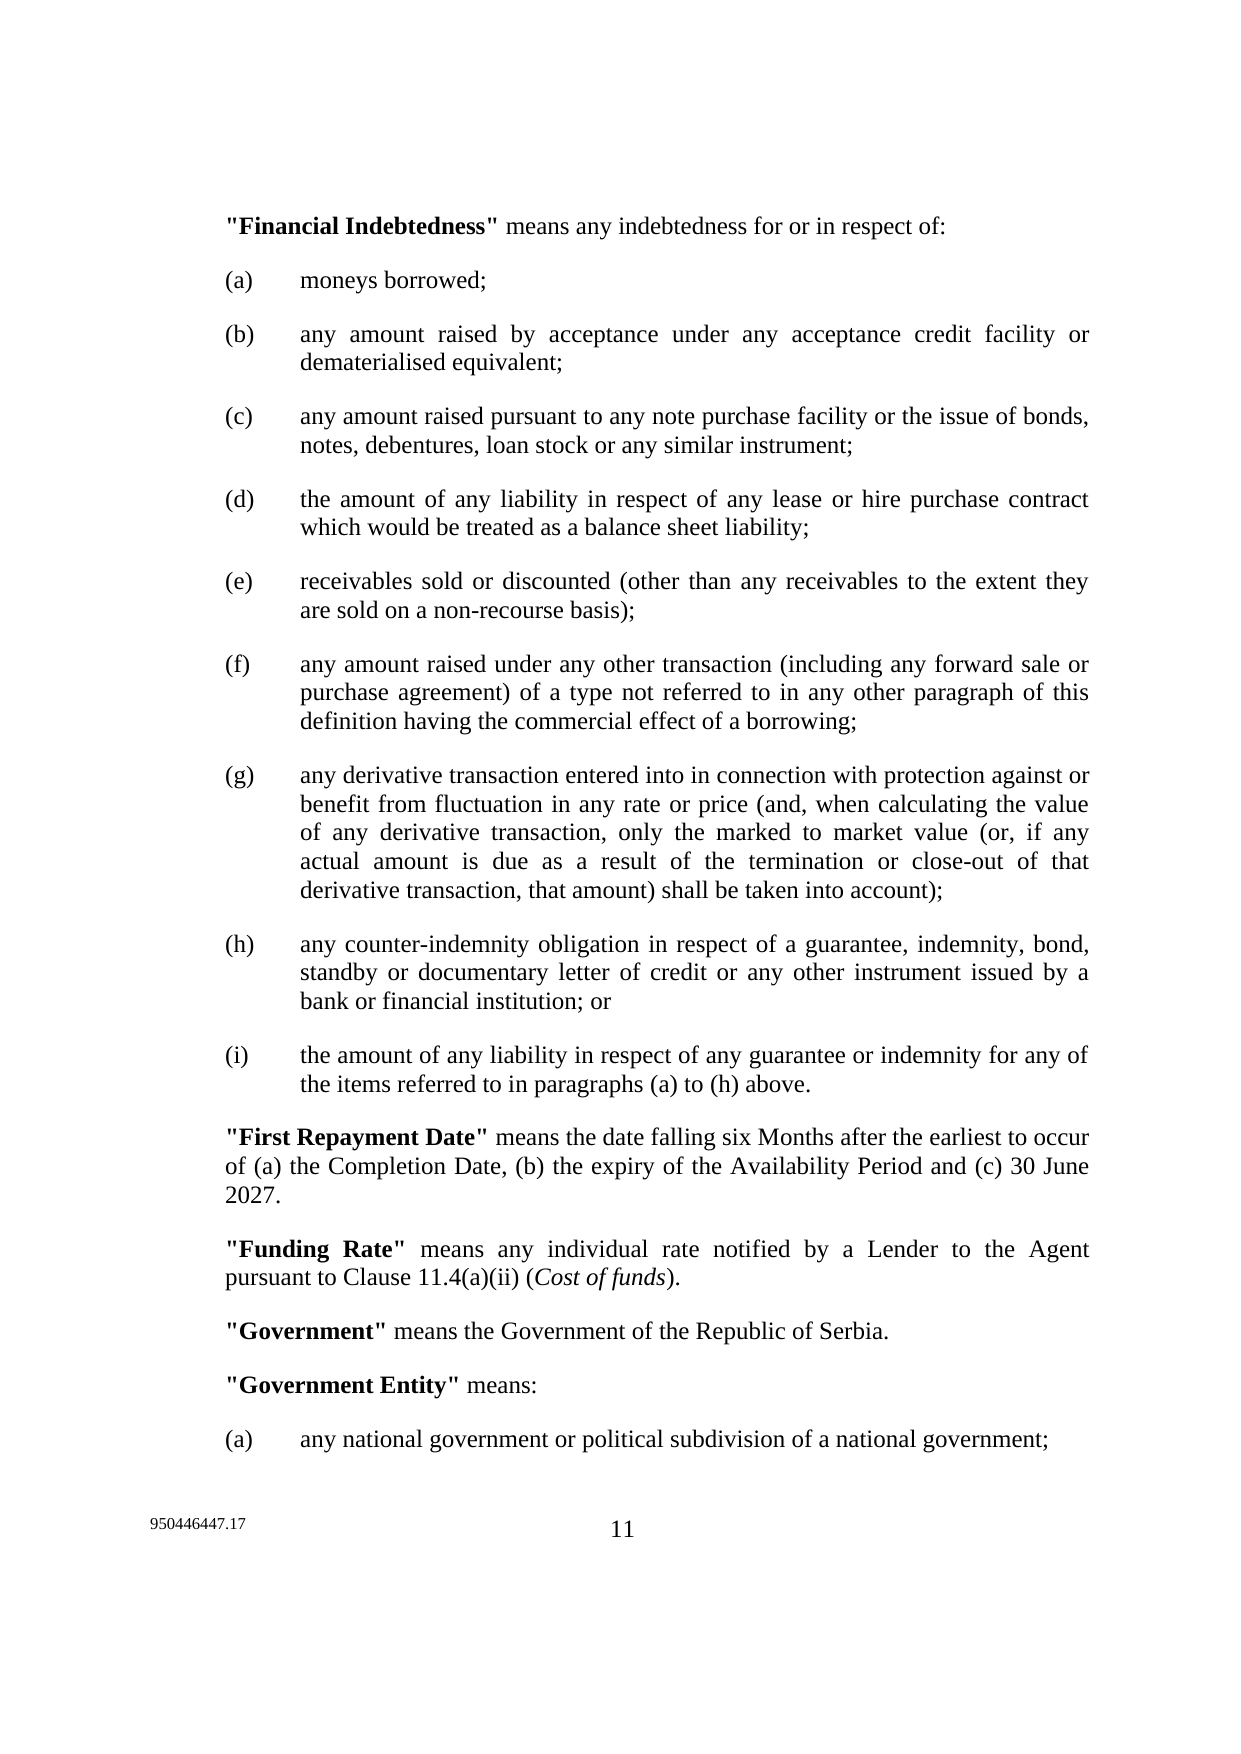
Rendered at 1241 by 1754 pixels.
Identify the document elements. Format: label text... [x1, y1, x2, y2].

text the amount of any liability in respect of any lease or hire purchase contract which would be treated as a balance sheet liability; [225, 484, 1090, 541]
text any amount raised by acceptance under any acceptance credit facility or dematerialised equivalent; [225, 319, 1090, 376]
text any amount raised pursuant to any note purchase facility or the issue of bonds, notes, debentures, loan stock or any similar instrument; [225, 401, 1090, 459]
text "Funding Rate" means any individual rate notified by a Lender to the Agent pursuant to Clause 11.4(a)(ii) (Cost of funds). [225, 1234, 1090, 1291]
text "Government Entity" means: [225, 1370, 1090, 1399]
text "Government" means the Government of the Republic of Serbia. [225, 1316, 1090, 1345]
text "Financial Indebtedness" means any indebtedness for or in respect of: [225, 211, 1090, 240]
text any counter-indemnity obligation in respect of a guarantee, indemnity, bond, standby or documentary letter of credit or any other instrument issued by a bank or financial institution; or [225, 929, 1090, 1015]
text any derivative transaction entered into in connection with protection against or benefit from fluctuation in any rate or price (and, when calculating the value of any derivative transaction, only the marked to market value (or, if any actual amount is due as a result of the termination or close-out of that derivative transaction, that amount) shall be taken into account); [225, 760, 1090, 904]
text any amount raised under any other transaction (including any forward sale or purchase agreement) of a type not referred to in any other paragraph of this definition having the commercial effect of a borrowing; [225, 649, 1090, 735]
text any national government or political subdivision of a national government; [225, 1424, 1090, 1452]
text moneys borrowed; [225, 265, 1090, 294]
text the amount of any liability in respect of any guarantee or indemnity for any of the items referred to in paragraphs (a) to (h) above. [225, 1040, 1090, 1097]
text "First Repayment Date" means the date falling six Months after the earliest to occur of (a) the Completion Date, (b) the expiry of the Availability Period and (c) 30 June 2027. [225, 1122, 1090, 1209]
text receivables sold or discounted (other than any receivables to the extent they are sold on a non-recourse basis); [225, 566, 1090, 624]
